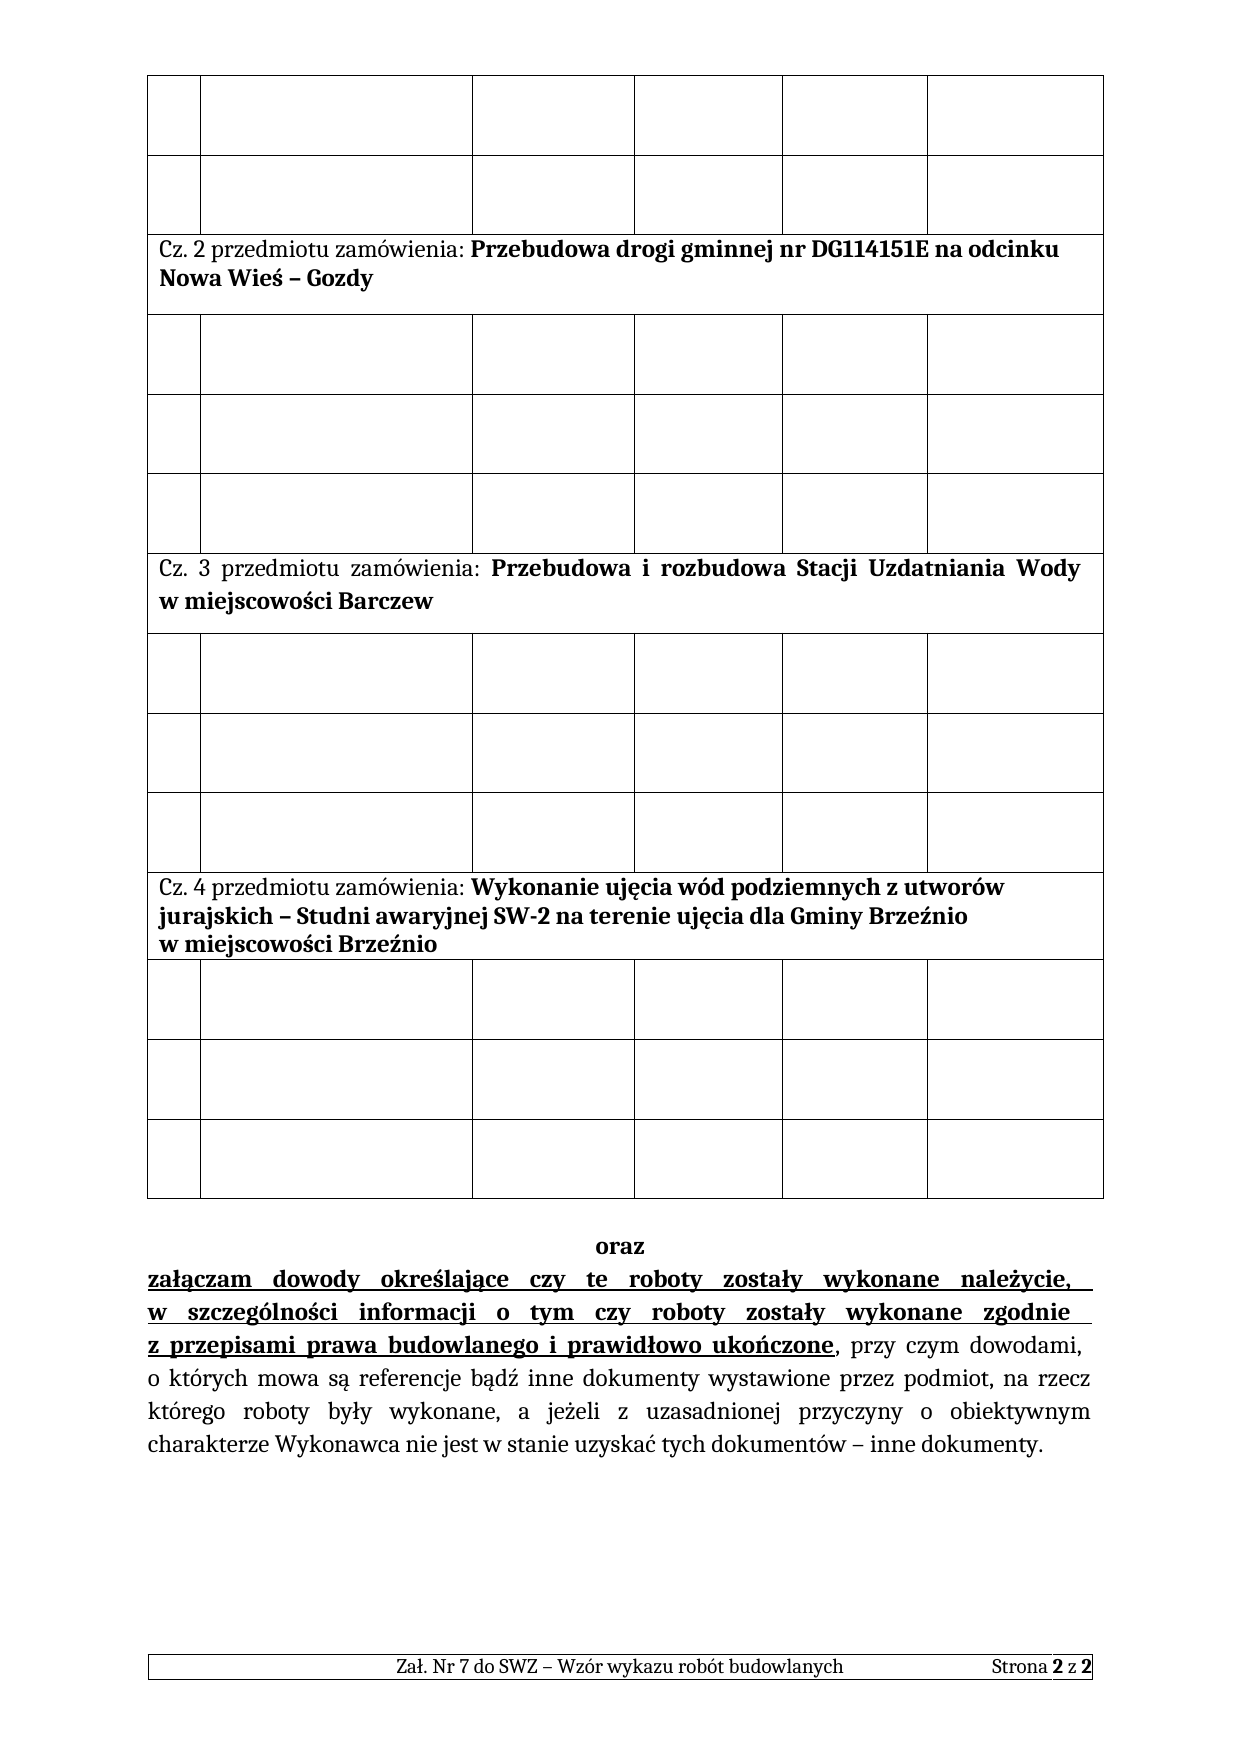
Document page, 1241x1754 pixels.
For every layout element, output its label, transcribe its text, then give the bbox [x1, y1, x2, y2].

table_cell [201, 793, 472, 872]
table_cell [148, 1040, 200, 1118]
table_cell [783, 634, 927, 712]
table_cell [473, 1120, 634, 1198]
table_cell [783, 315, 927, 394]
table_cell [635, 960, 782, 1039]
table_cell Cz. 4 przedmiotu zamówienia: Wykonanie ujęcia wód podziemnych z utworów jurajskich – Studni awaryjnej SW-2 na terenie ujęcia dla Gminy Brzeźnio w miejscowości Brzeźnio [148, 873, 1103, 959]
table_cell [928, 76, 1103, 154]
table_cell [148, 634, 200, 712]
table_cell [783, 714, 927, 792]
table_cell [635, 793, 782, 872]
table_cell [928, 793, 1103, 872]
table_cell [148, 474, 200, 553]
table_cell [928, 315, 1103, 394]
table_cell [928, 714, 1103, 792]
table_cell [635, 714, 782, 792]
table_cell [201, 1120, 472, 1198]
table_cell [201, 474, 472, 553]
table_cell [201, 76, 472, 154]
table_cell Cz. 3 przedmiotu zamówienia: Przebudowa i rozbudowa Stacji Uzdatniania Wody w miejscowości Barczew [148, 554, 1103, 633]
table_cell [473, 793, 634, 872]
table_cell [148, 395, 200, 473]
table_cell [783, 1040, 927, 1118]
table_cell [473, 315, 634, 394]
text załączam dowody określające czy te roboty zostały wykonane należycie, w szczególności informacji o tym czy roboty zostały wykonane zgodnie z przepisami prawa budowlanego i prawidłowo ukończone, przy czym dowodami, o których mowa są referencje bądź inne dokumenty wystawione przez podmiot, na rzecz którego roboty były wykonane, a jeżeli z uzasadnionej przyczyny o obiektywnym charakterze Wykonawca nie jest w stanie uzyskać tych dokumentów – inne dokumenty. [148, 1324, 1092, 1459]
table_cell [201, 634, 472, 712]
table_cell [473, 1040, 634, 1118]
table_cell [928, 1040, 1103, 1118]
table_cell [148, 315, 200, 394]
table_cell [148, 156, 200, 234]
table_cell [148, 793, 200, 872]
table_cell [473, 156, 634, 234]
table_cell [473, 960, 634, 1039]
table_cell [148, 714, 200, 792]
table_cell [635, 634, 782, 712]
table_cell [783, 156, 927, 234]
table_cell [201, 1040, 472, 1118]
table_cell [473, 474, 634, 553]
table_cell [148, 1120, 200, 1198]
table_cell [783, 1120, 927, 1198]
table_cell [928, 474, 1103, 553]
table_cell [635, 76, 782, 154]
table_cell [783, 474, 927, 553]
text załączam dowody określające czy te roboty zostały wykonane należycie, w szczególności informacji o tym czy roboty zostały wykonane zgodnie z przepisami prawa budowlanego i prawidłowo ukończone, przy czym dowodami, o których mowa są referencje bądź inne dokumenty wystawione przez podmiot, na rzecz którego roboty były wykonane, a jeżeli z uzasadnionej przyczyny o obiektywnym charakterze Wykonawca nie jest w stanie uzyskać tych dokumentów – inne dokumenty. [148, 1291, 1092, 1323]
table_cell [201, 156, 472, 234]
table_cell [473, 76, 634, 154]
table_cell [928, 156, 1103, 234]
table_cell [783, 395, 927, 473]
table_cell [201, 960, 472, 1039]
table_cell [635, 1120, 782, 1198]
table_cell [635, 1040, 782, 1118]
table_cell [928, 634, 1103, 712]
table_cell [635, 474, 782, 553]
table_cell [473, 634, 634, 712]
table_cell [635, 156, 782, 234]
table_cell Cz. 2 przedmiotu zamówienia: Przebudowa drogi gminnej nr DG114151E na odcinku Nowa Wieś – Gozdy [148, 235, 1103, 314]
table_cell [928, 1120, 1103, 1198]
text oraz [148, 1232, 1092, 1261]
table_cell [201, 395, 472, 473]
table_cell [473, 395, 634, 473]
table_cell [148, 76, 200, 154]
table_cell [928, 960, 1103, 1039]
table_cell [473, 714, 634, 792]
table_cell [201, 714, 472, 792]
table_cell [928, 395, 1103, 473]
table_cell [783, 76, 927, 154]
table_cell [635, 395, 782, 473]
table_cell [201, 315, 472, 394]
table_cell [148, 960, 200, 1039]
table_cell [783, 960, 927, 1039]
table_cell [635, 315, 782, 394]
table_cell [783, 793, 927, 872]
